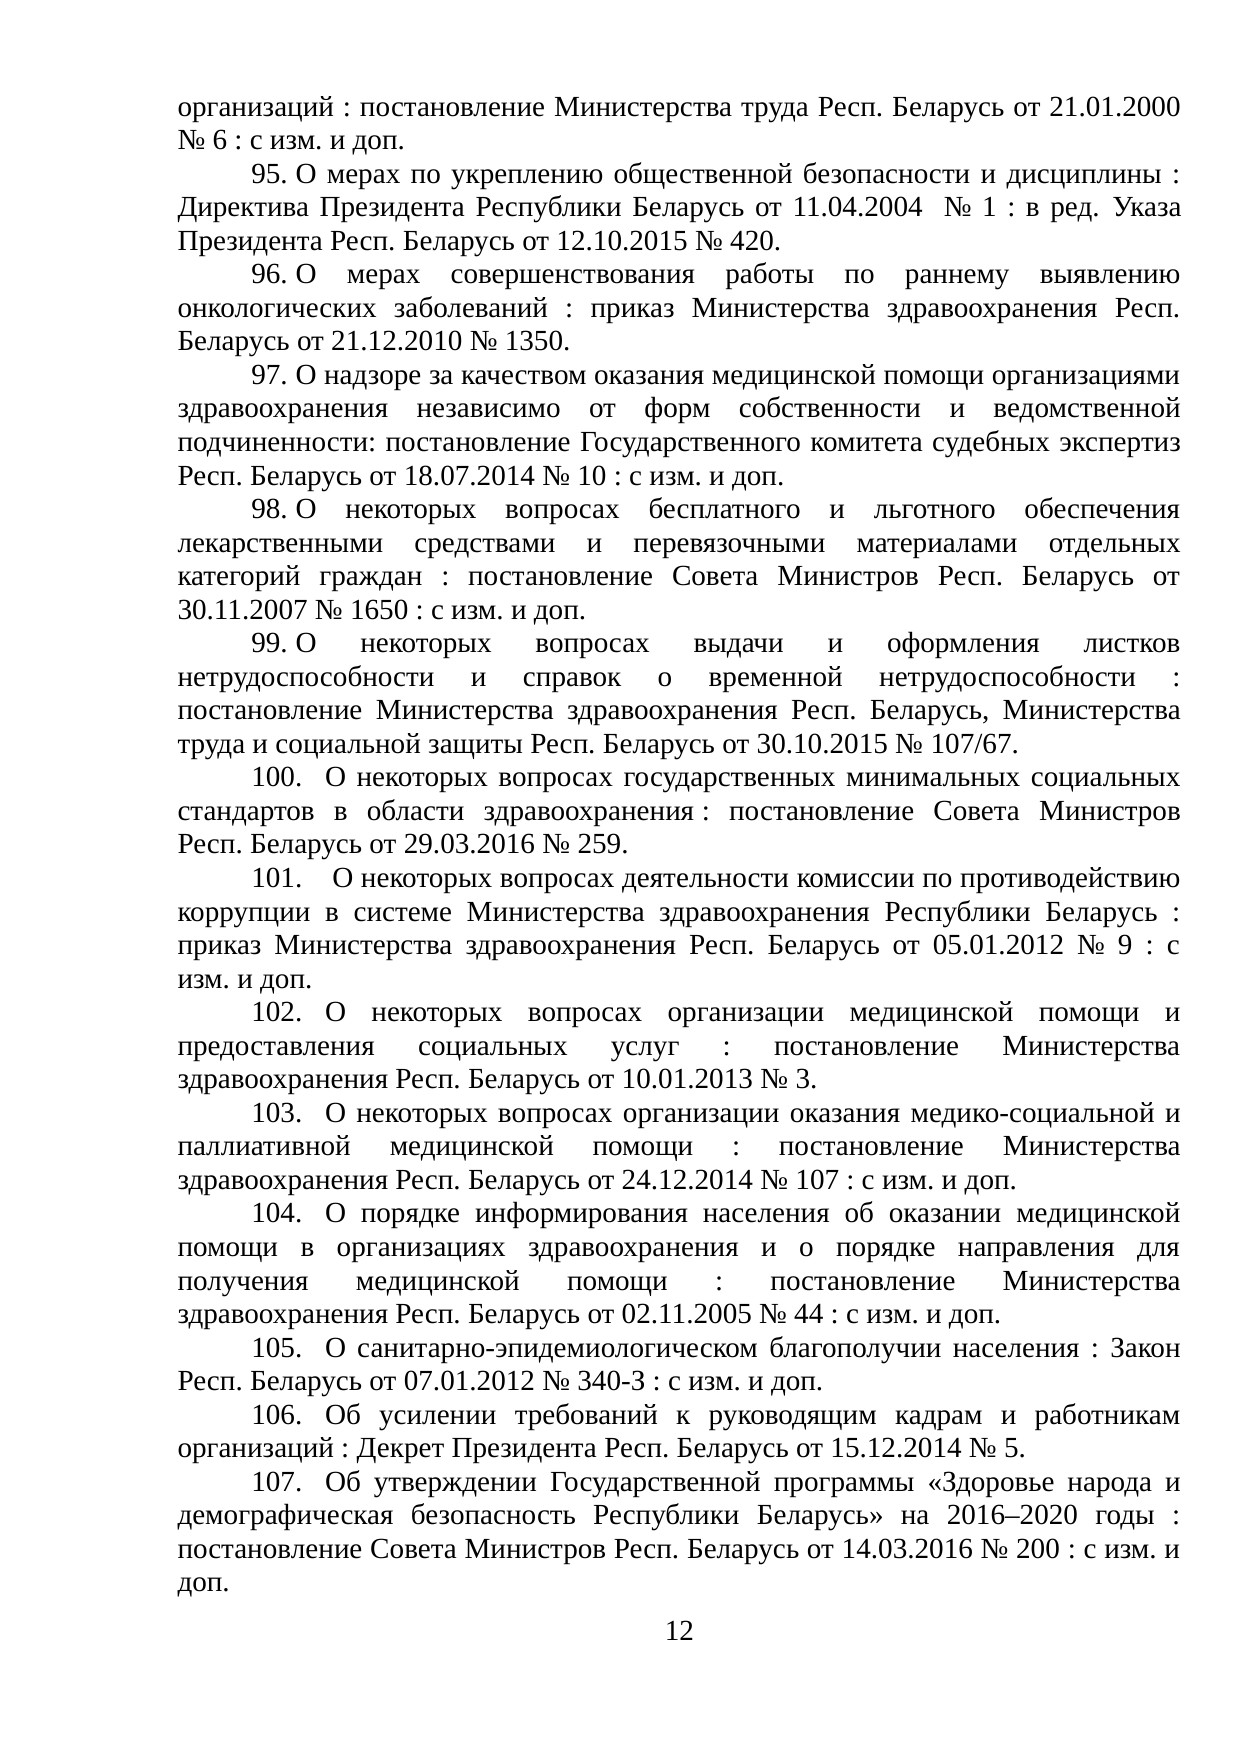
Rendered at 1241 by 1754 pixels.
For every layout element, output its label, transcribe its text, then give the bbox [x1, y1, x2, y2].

list О некоторых вопросах государственных минимальных социальных стандартов в области здравоохранения : постановление Совета Министров Респ. Беларусь от 29.03.2016 № 259. [177, 759, 1181, 860]
list О санитарно-эпидемиологическом благополучии населения : Закон Респ. Беларусь от 07.01.2012 № 340-З : с изм. и доп. [177, 1330, 1181, 1397]
list О мерах по укреплению общественной безопасности и дисциплины : Директива Президента Республики Беларусь от 11.04.2004 № 1 : в ред. Указа Президента Респ. Беларусь от 12.10.2015 № 420. [177, 156, 1181, 256]
list Об усилении требований к руководящим кадрам и работникам организаций : Декрет Президента Респ. Беларусь от 15.12.2014 № 5. [177, 1397, 1181, 1464]
list О некоторых вопросах деятельности комиссии по противодействию коррупции в системе Министерства здравоохранения Республики Беларусь : приказ Министерства здравоохранения Респ. Беларусь от 05.01.2012 № 9 : с изм. и доп. [177, 860, 1181, 994]
list О некоторых вопросах выдачи и оформления листков нетрудоспособности и справок о временной нетрудоспособности : постановление Министерства здравоохранения Респ. Беларусь, Министерства труда и социальной защиты Респ. Беларусь от 30.10.2015 № 107/67. [177, 625, 1181, 759]
list О некоторых вопросах организации медицинской помощи и предоставления социальных услуг : постановление Министерства здравоохранения Респ. Беларусь от 10.01.2013 № 3. [177, 994, 1181, 1095]
list О некоторых вопросах организации оказания медико-социальной и паллиативной медицинской помощи : постановление Министерства здравоохранения Респ. Беларусь от 24.12.2014 № 107 : с изм. и доп. [177, 1095, 1181, 1196]
list Об утверждении Государственной программы «Здоровье народа и демографическая безопасность Республики Беларусь» на 2016–2020 годы : постановление Совета Министров Респ. Беларусь от 14.03.2016 № 200 : с изм. и доп. [177, 1464, 1181, 1598]
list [177, 89, 1181, 156]
list О надзоре за качеством оказания медицинской помощи организациями здравоохранения независимо от форм собственности и ведомственной подчиненности: постановление Государственного комитета судебных экспертиз Респ. Беларусь от 18.07.2014 № 10 : с изм. и доп. [177, 357, 1181, 491]
list О порядке информирования населения об оказании медицинской помощи в организациях здравоохранения и о порядке направления для получения медицинской помощи : постановление Министерства здравоохранения Респ. Беларусь от 02.11.2005 № 44 : с изм. и доп. [177, 1196, 1181, 1330]
list О некоторых вопросах бесплатного и льготного обеспечения лекарственными средствами и перевязочными материалами отдельных категорий граждан : постановление Совета Министров Респ. Беларусь от 30.11.2007 № 1650 : с изм. и доп. [177, 491, 1181, 625]
list О мерах совершенствования работы по раннему выявлению онкологических заболеваний : приказ Министерства здравоохранения Респ. Беларусь от 21.12.2010 № 1350. [177, 256, 1181, 357]
